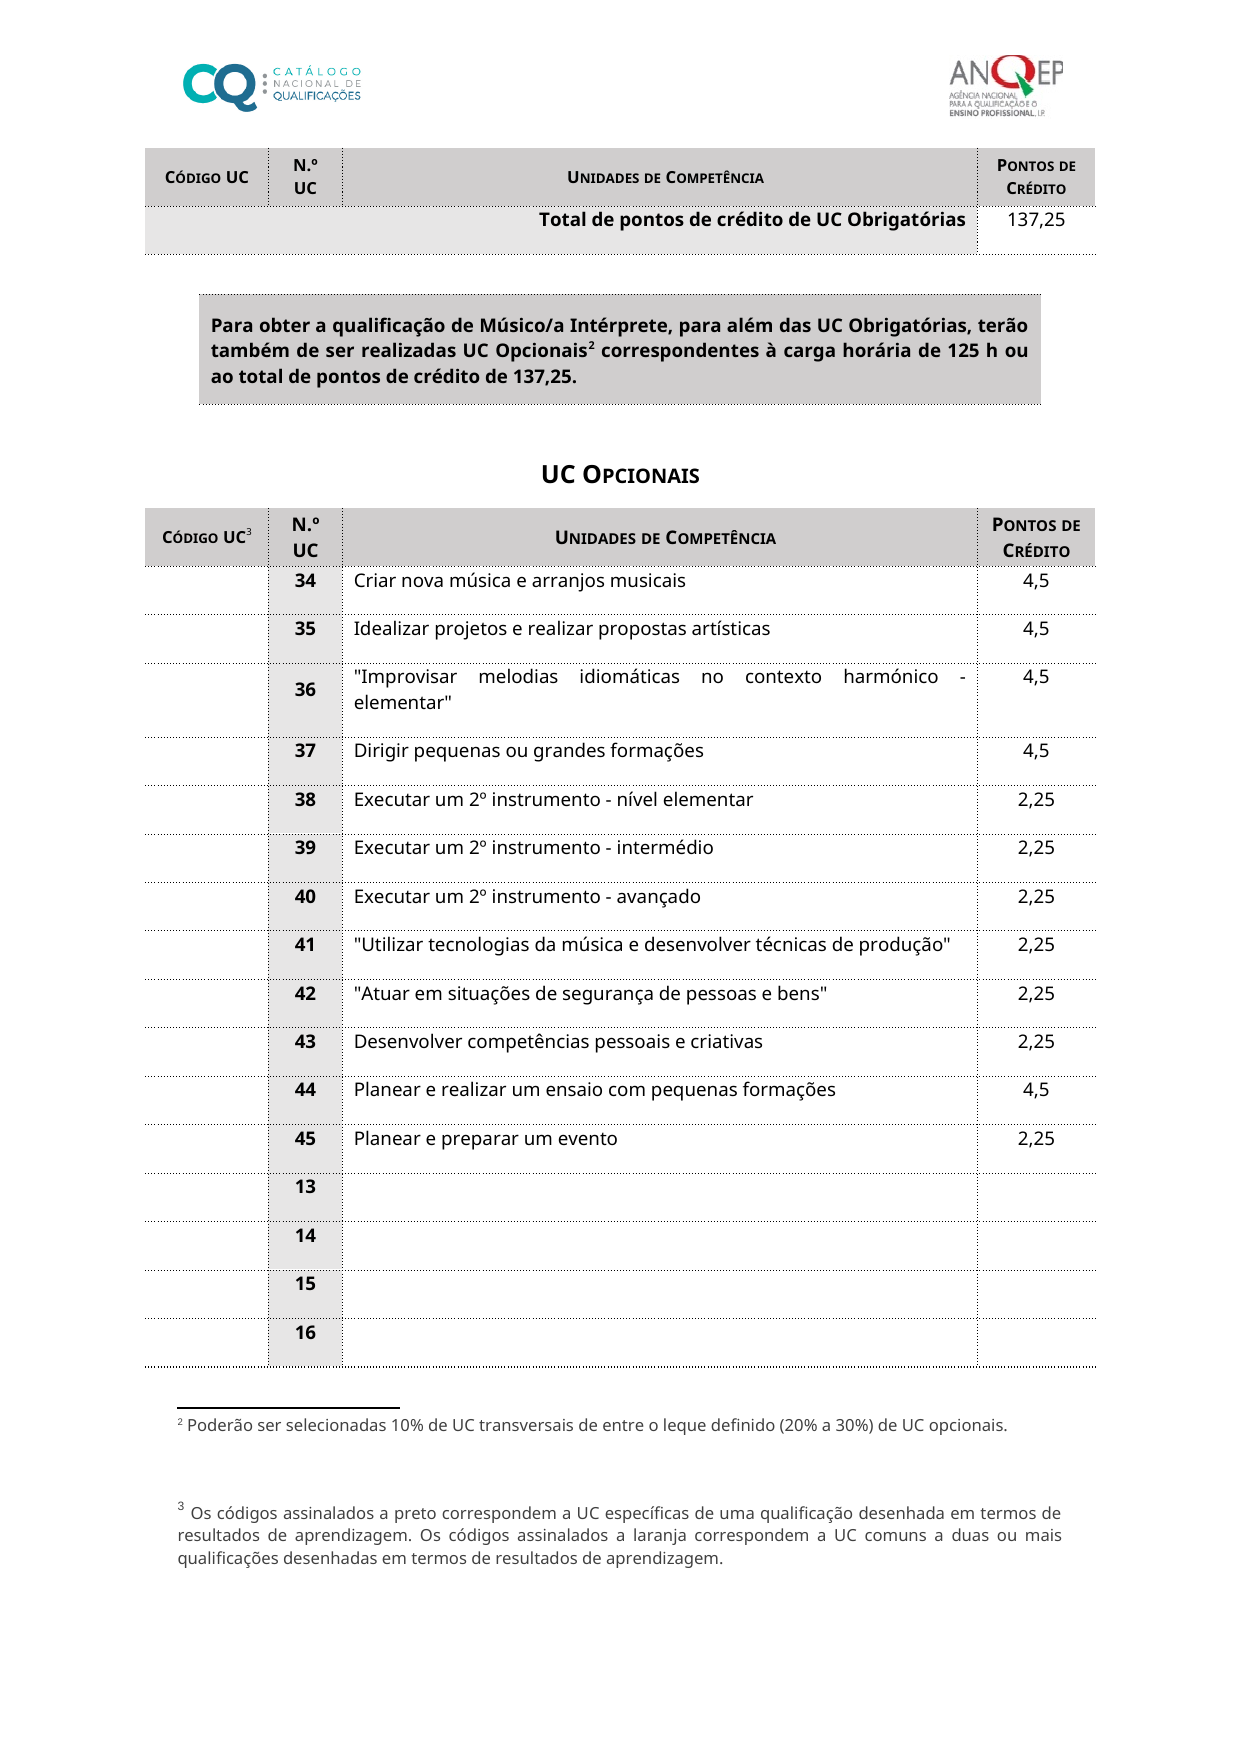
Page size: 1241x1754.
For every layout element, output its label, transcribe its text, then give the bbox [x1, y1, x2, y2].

table_header Código UC [145, 148, 268, 206]
table_cell 4,5 [977, 737, 1095, 785]
table_header N.º UC [268, 148, 342, 206]
table_cell [145, 1173, 268, 1221]
table_cell [145, 979, 268, 1027]
table_cell [977, 1270, 1095, 1318]
table_cell 39 [268, 834, 342, 882]
table_cell 2,25 [977, 979, 1095, 1027]
table_cell 38 [268, 785, 342, 833]
table_header Código UC [145, 508, 268, 566]
table_cell 2,25 [977, 1124, 1095, 1173]
table_cell [145, 1221, 268, 1269]
table_header Pontos de Crédito [977, 148, 1095, 206]
table_cell Total de pontos de crédito de UC Obrigatórias [145, 206, 977, 254]
table_cell Planear e preparar um evento [342, 1124, 977, 1173]
table_header Pontos de Crédito [977, 508, 1095, 566]
picture [177, 46, 365, 130]
table_cell [342, 1221, 977, 1269]
table_cell 4,5 [977, 614, 1095, 663]
table_cell [145, 614, 268, 663]
table_cell 2,25 [977, 1027, 1095, 1076]
table_cell 4,5 [977, 566, 1095, 614]
table_cell "Utilizar tecnologias da música e desenvolver técnicas de produção" [342, 930, 977, 979]
table_cell 41 [268, 930, 342, 979]
table_cell [145, 834, 268, 882]
table_cell 137,25 [977, 206, 1095, 254]
table_cell 36 [268, 663, 342, 737]
table_cell 2,25 [977, 930, 1095, 979]
table_cell 37 [268, 737, 342, 785]
table_header Unidades de Competência [342, 508, 977, 566]
table_cell 45 [268, 1124, 342, 1173]
table_cell [342, 1270, 977, 1318]
table_cell 16 [268, 1318, 342, 1366]
table_cell Desenvolver competências pessoais e criativas [342, 1027, 977, 1076]
table_cell 4,5 [977, 1076, 1095, 1124]
table_cell [145, 1076, 268, 1124]
table_cell 40 [268, 882, 342, 930]
table_cell [145, 1027, 268, 1076]
table_header N.º UC [268, 508, 342, 566]
table_cell 2,25 [977, 785, 1095, 833]
table_cell [145, 785, 268, 833]
table_cell Planear e realizar um ensaio com pequenas formações [342, 1076, 977, 1124]
table_cell 35 [268, 614, 342, 663]
table_cell [145, 1124, 268, 1173]
text UC Opcionais [177, 456, 1063, 490]
table_cell [145, 566, 268, 614]
table_cell 42 [268, 979, 342, 1027]
table_cell [977, 1173, 1095, 1221]
table_cell Executar um 2º instrumento - avançado [342, 882, 977, 930]
table_cell 44 [268, 1076, 342, 1124]
table_cell [145, 663, 268, 737]
table_cell 43 [268, 1027, 342, 1076]
table_cell "Atuar em situações de segurança de pessoas e bens" [342, 979, 977, 1027]
table_cell 34 [268, 566, 342, 614]
table_cell 2,25 [977, 882, 1095, 930]
picture [949, 55, 1063, 119]
table_cell Criar nova música e arranjos musicais [342, 566, 977, 614]
table_cell [145, 882, 268, 930]
table_cell Idealizar projetos e realizar propostas artísticas [342, 614, 977, 663]
table_header Unidades de Competência [342, 148, 977, 206]
table_cell "Improvisar melodias idiomáticas no contexto harmónico - elementar" [342, 663, 977, 737]
table_cell [977, 1318, 1095, 1366]
table_cell [145, 1270, 268, 1318]
table_cell 4,5 [977, 663, 1095, 737]
table_cell 15 [268, 1270, 342, 1318]
table_cell [145, 1318, 268, 1366]
table_cell Dirigir pequenas ou grandes formações [342, 737, 977, 785]
table_cell Executar um 2º instrumento - intermédio [342, 834, 977, 882]
table_cell 2,25 [977, 834, 1095, 882]
table_cell [342, 1173, 977, 1221]
table_cell [145, 930, 268, 979]
table_cell [342, 1318, 977, 1366]
table_cell [145, 737, 268, 785]
table_cell [977, 1221, 1095, 1269]
table_header Para obter a qualificação de Músico/a Intérprete, para além das UC Obrigatórias, terão também de ser realizadas UC Opcionais correspondentes à carga horária de 125 h ou ao total de pontos de crédito de 137,25. [199, 294, 1041, 404]
table_cell 14 [268, 1221, 342, 1269]
table_cell Executar um 2º instrumento - nível elementar [342, 785, 977, 833]
table_cell 13 [268, 1173, 342, 1221]
